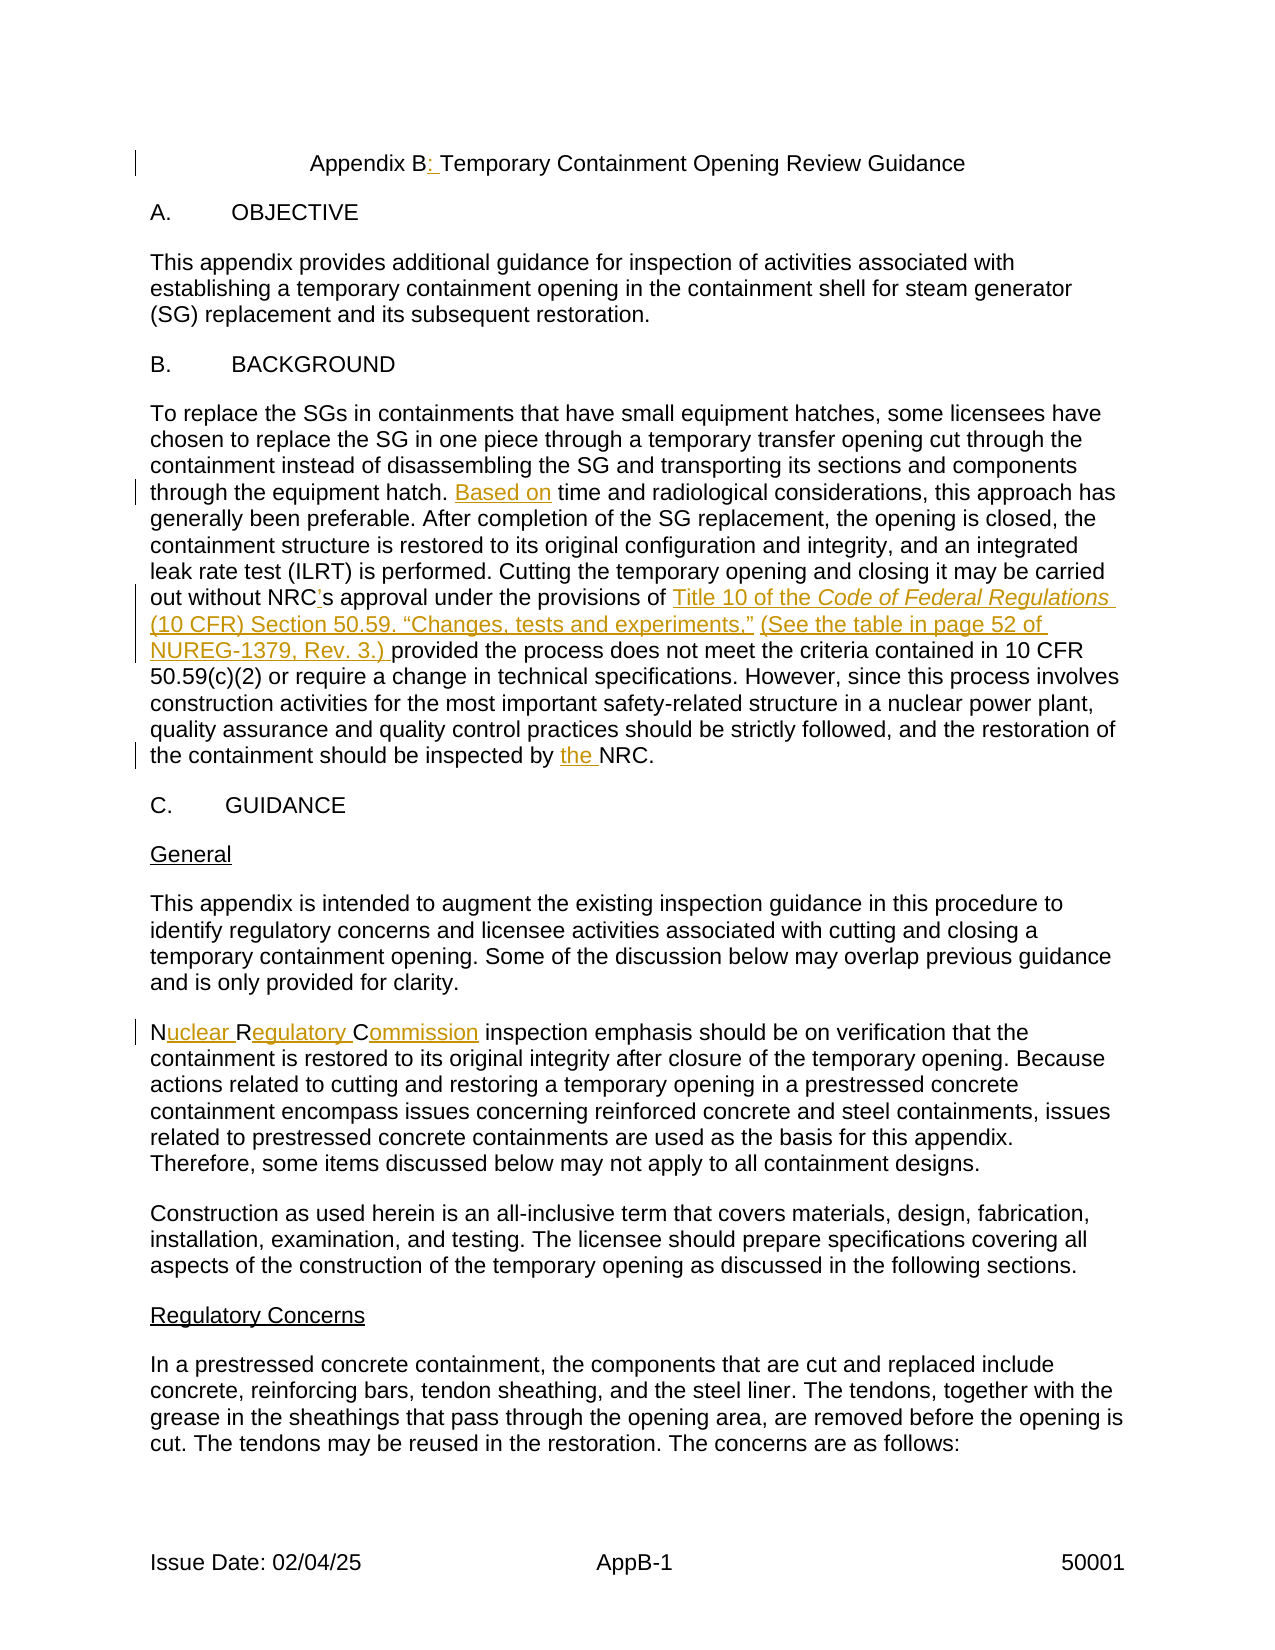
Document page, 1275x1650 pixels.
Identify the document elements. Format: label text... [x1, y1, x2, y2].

subtitle C. GUIDANCE [150, 792, 1125, 818]
text NRC inspection emphasis should be on verification that the containment is restored to its original integrity after closure of the temporary opening. Because actions related to cutting and restoring a temporary opening in a prestressed concrete containment encompass issues concerning reinforced concrete and steel containments, issues related to prestressed concrete containments are used as the basis for this appendix. Therefore, some items discussed below may not apply to all containment designs. [150, 1018, 1125, 1177]
title Appendix BTemporary Containment Opening Review Guidance [150, 150, 1125, 176]
text This appendix provides additional guidance for inspection of activities associated with establishing a temporary containment opening in the containment shell for steam generator (SG) replacement and its subsequent restoration. [150, 248, 1125, 328]
text In a prestressed concrete containment, the components that are cut and replaced include concrete, reinforcing bars, tendon sheathing, and the steel liner. The tendons, together with the grease in the sheathings that pass through the opening area, are removed before the opening is cut. The tendons may be reused in the restoration. The concerns are as follows: [150, 1351, 1125, 1456]
text Regulatory Concerns [150, 1302, 1125, 1328]
text General [150, 841, 1125, 867]
text To replace the SGs in containments that have small equipment hatches, some licensees have chosen to replace the SG in one piece through a temporary transfer opening cut through the containment instead of disassembling the SG and transporting its sections and components through the equipment hatch. time and radiological considerations, this approach has generally been preferable. After completion of the SG replacement, the opening is closed, the containment structure is restored to its original configuration and integrity, and an integrated leak rate test (ILRT) is performed. Cutting the temporary opening and closing it may be carried out without NRCs approval under the provisions of provided the process does not meet the criteria contained in 10 CFR 50.59(c)(2) or require a change in technical specifications. However, since this process involves construction activities for the most important safety-related structure in a nuclear power plant, quality assurance and quality control practices should be strictly followed, and the restoration of the containment should be inspected by NRC. [150, 400, 1125, 769]
subtitle A. OBJECTIVE [150, 199, 1125, 226]
text This appendix is intended to augment the existing inspection guidance in this procedure to identify regulatory concerns and licensee activities associated with cutting and closing a temporary containment opening. Some of the discussion below may overlap previous guidance and is only provided for clarity. [150, 890, 1125, 996]
subtitle B. BACKGROUND [150, 351, 1125, 377]
text Construction as used herein is an all-inclusive term that covers materials, design, fabrication, installation, examination, and testing. The licensee should prepare specifications covering all aspects of the construction of the temporary opening as discussed in the following sections. [150, 1199, 1125, 1279]
